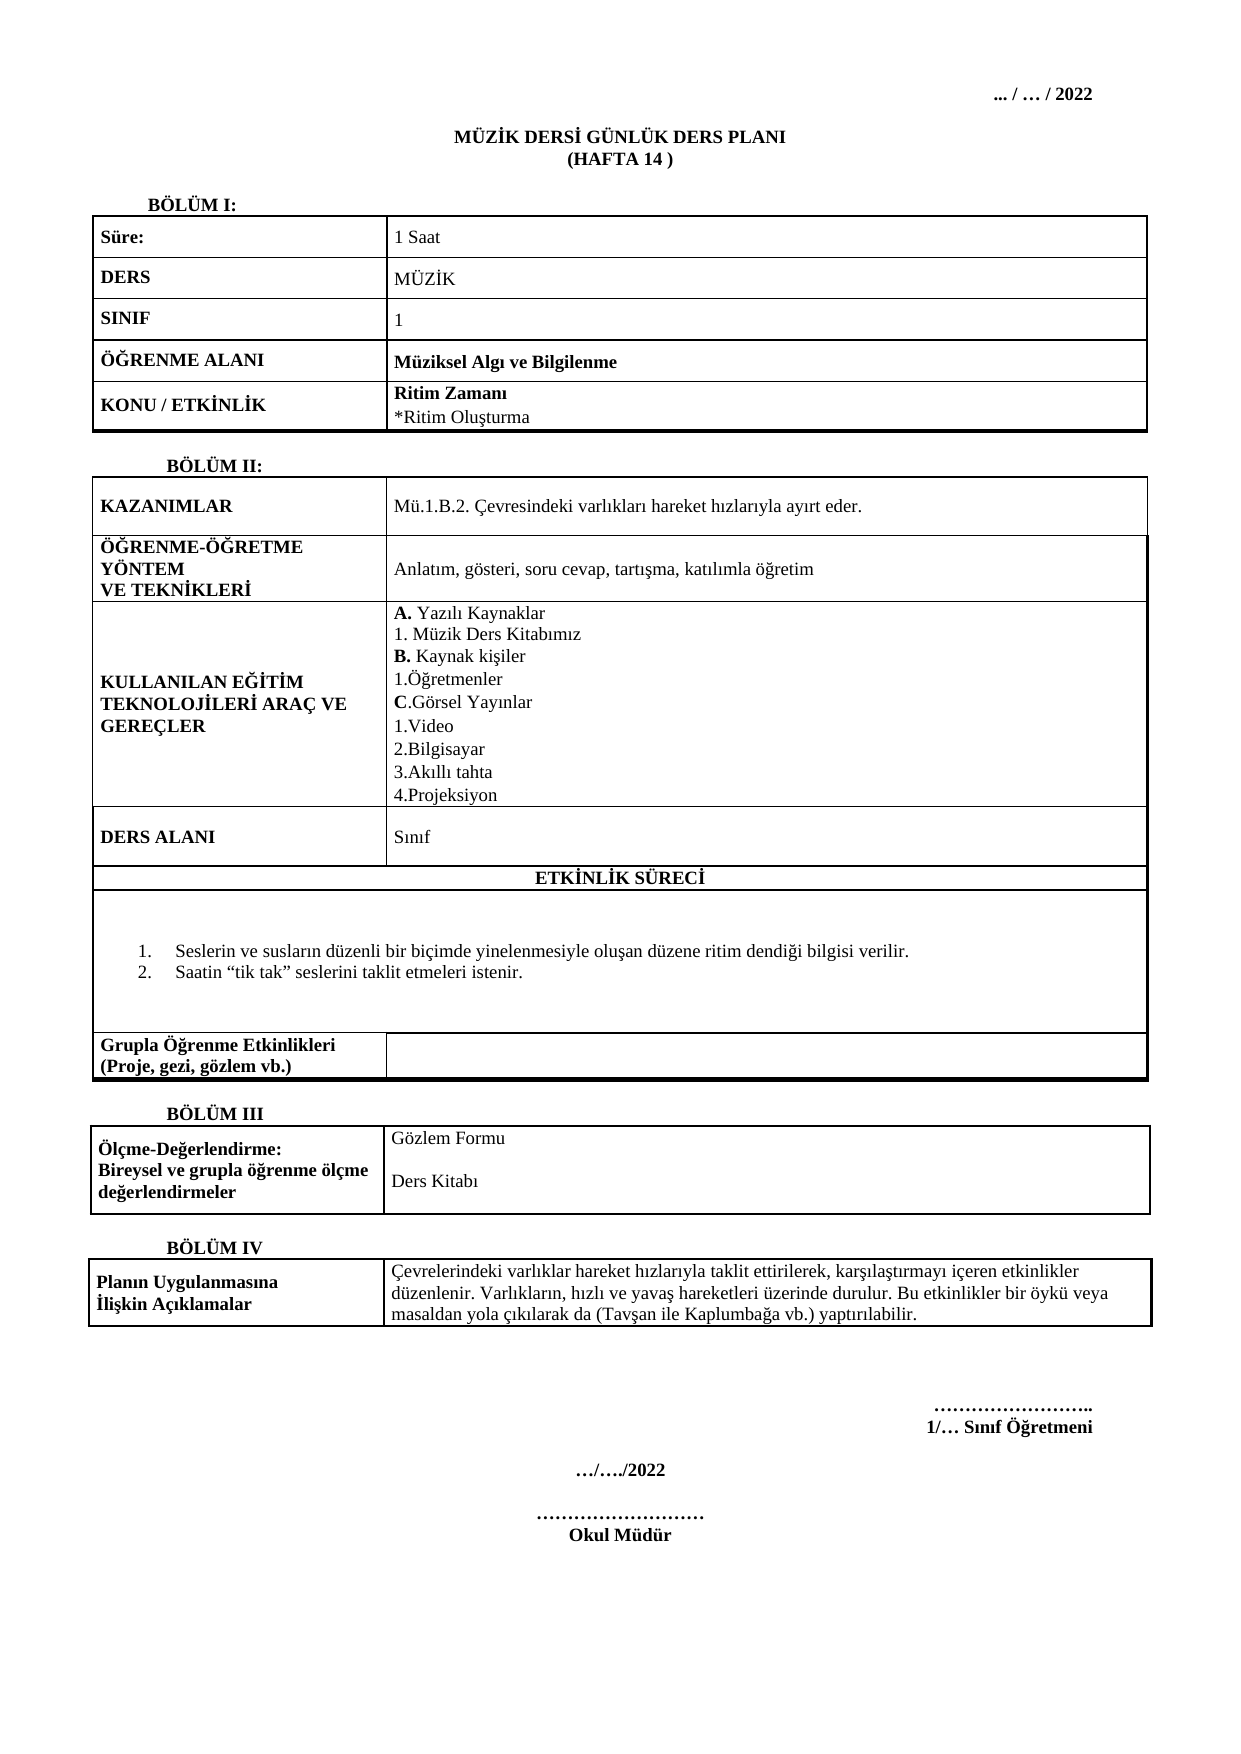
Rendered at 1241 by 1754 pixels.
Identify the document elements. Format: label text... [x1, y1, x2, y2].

subtitle BÖLÜM IV [148, 1237, 1093, 1258]
table_cell A. Yazılı Kaynaklar 1. Müzik Ders Kitabımız B. Kaynak kişiler 1.Öğretmenler C.Görsel Yayınlar 1.Video 2.Bilgisayar 3.Akıllı tahta 4.Projeksiyon [387, 602, 1146, 806]
table_cell MÜZİK [388, 258, 1146, 298]
table_cell 1 [388, 299, 1146, 339]
table_cell SINIF [94, 299, 386, 339]
table_cell Anlatım, gösteri, soru cevap, tartışma, katılımla öğretim [387, 536, 1146, 601]
table_cell Müziksel Algı ve Bilgilenme [388, 341, 1146, 381]
table_header Mü.1.B.2. Çevresindeki varlıkları hareket hızlarıyla ayırt eder. [387, 478, 1147, 535]
text BÖLÜM II: [148, 455, 1093, 476]
table_header Çevrelerindeki varlıklar hareket hızlarıyla taklit ettirilerek, karşılaştırmayı içeren etkinlikler düzenlenir. Varlıkların, hızlı ve yavaş hareketleri üzerinde durulur. Bu etkinlikler bir öykü veya masaldan yola çıkılarak da (Tavşan ile Kaplumbağa vb.) yaptırılabilir. [385, 1260, 1150, 1325]
text (HAFTA 14 ) [148, 148, 1093, 169]
subtitle BÖLÜM III [148, 1103, 1093, 1124]
table_cell Sınıf [387, 807, 1146, 865]
table_cell Grupla Öğrenme Etkinlikleri (Proje, gezi, gözlem vb.) [94, 1033, 386, 1077]
table_header 1 Saat [388, 217, 1146, 256]
text ……………………… [148, 1502, 1093, 1523]
table_cell ETKİNLİK SÜRECİ [94, 867, 1146, 888]
table_cell ÖĞRENME-ÖĞRETME YÖNTEM VE TEKNİKLERİ [93, 536, 386, 601]
table_header KAZANIMLAR [93, 478, 386, 535]
table_header Ölçme-Değerlendirme: Bireysel ve grupla öğrenme ölçme değerlendirmeler [92, 1127, 383, 1213]
table_cell DERS ALANI [94, 807, 386, 865]
text BÖLÜM I: [148, 193, 1093, 215]
table_cell DERS [94, 258, 386, 298]
table_header Planın Uygulanmasına İlişkin Açıklamalar [90, 1260, 383, 1325]
table_header Gözlem Formu Ders Kitabı [385, 1127, 1149, 1213]
text …/…./2022 [148, 1459, 1093, 1480]
text Okul Müdür [148, 1523, 1093, 1545]
text 1/… Sınıf Öğretmeni [148, 1416, 1093, 1437]
table_cell ÖĞRENME ALANI [94, 341, 386, 381]
table_cell Seslerin ve susların düzenli bir biçimde yinelenmesiyle oluşan düzene ritim dendiği bilgisi verilir. Saatin “tik tak” seslerini taklit etmeleri istenir. [94, 891, 1146, 1032]
text MÜZİK DERSİ GÜNLÜK DERS PLANI [148, 126, 1093, 148]
table_cell [387, 1034, 1146, 1077]
table_cell KONU / ETKİNLİK [94, 382, 386, 429]
table_cell KULLANILAN EĞİTİM TEKNOLOJİLERİ ARAÇ VE GEREÇLER [93, 602, 386, 806]
table_header Süre: [94, 217, 386, 256]
text …………………….. [148, 1394, 1093, 1416]
text ... / … / 2022 [148, 83, 1093, 105]
table_cell Ritim Zamanı *Ritim Oluşturma [388, 382, 1146, 429]
